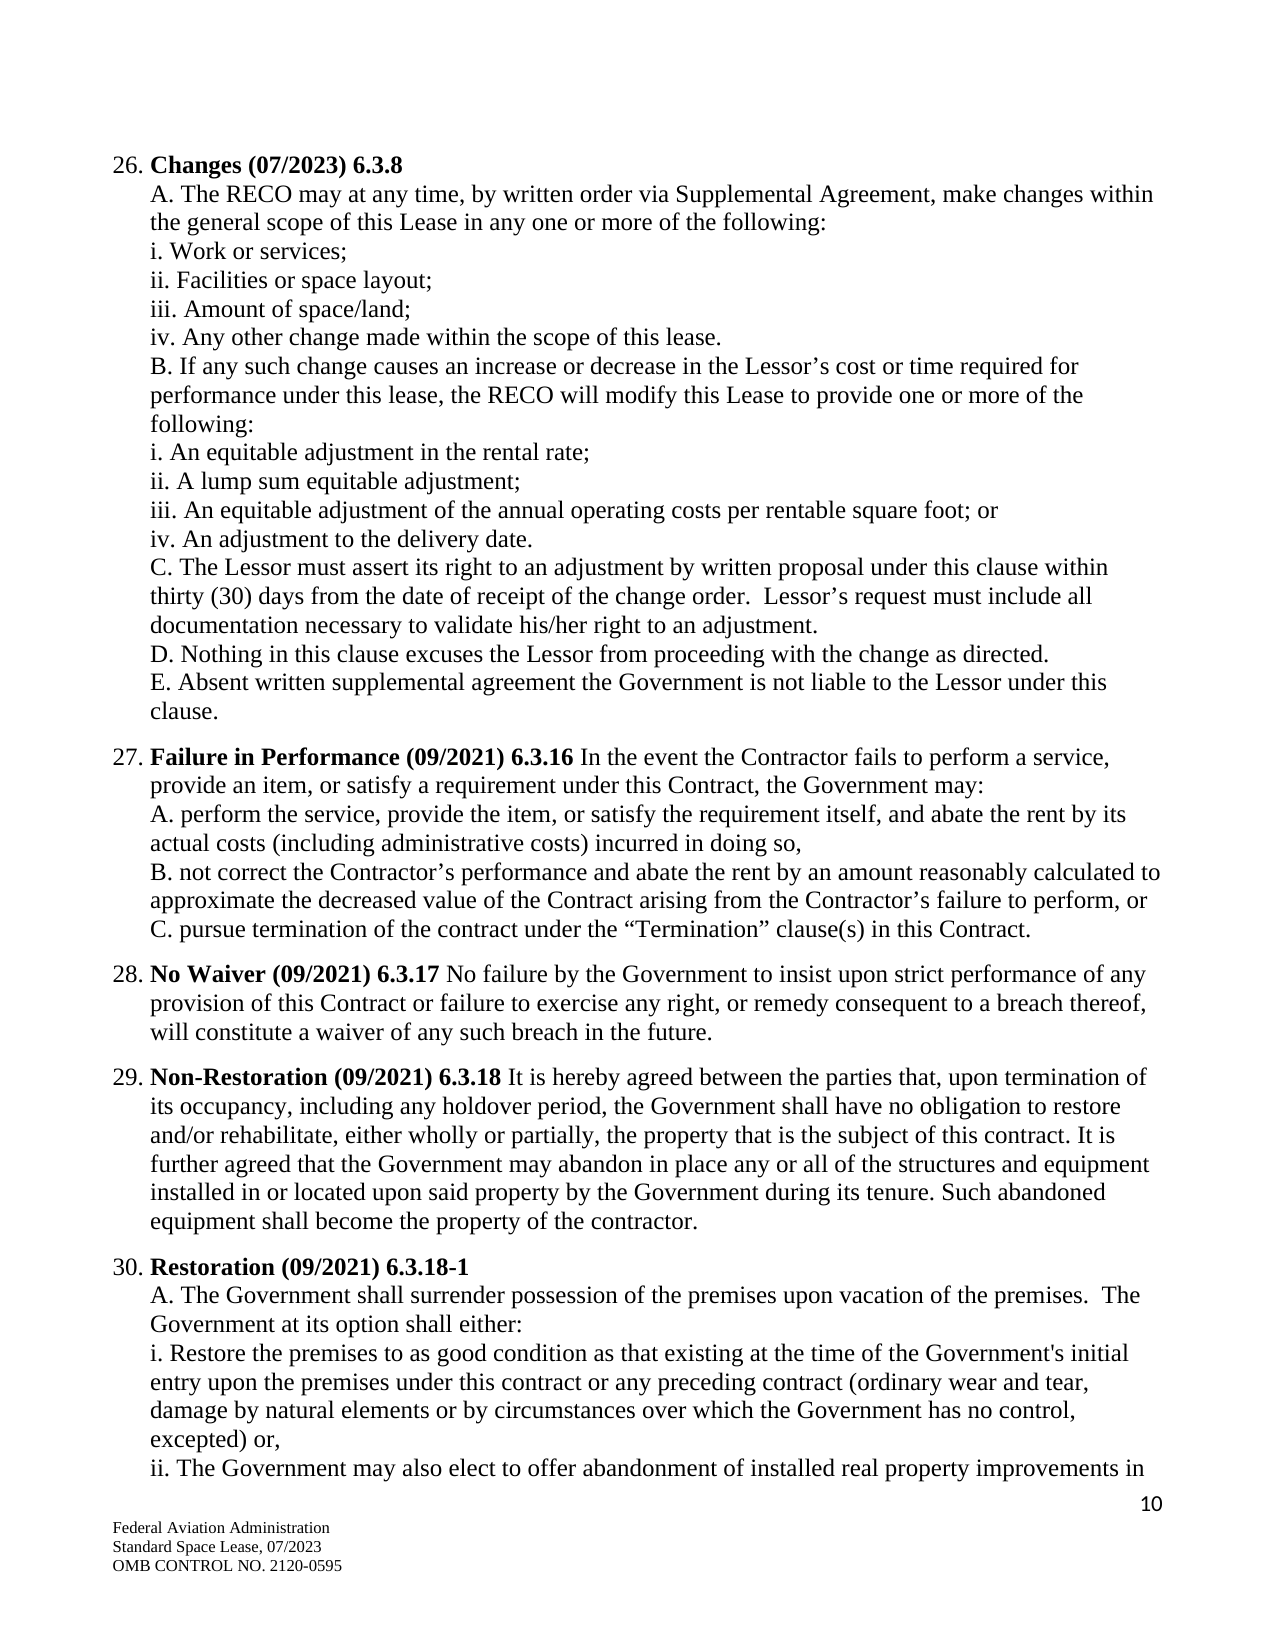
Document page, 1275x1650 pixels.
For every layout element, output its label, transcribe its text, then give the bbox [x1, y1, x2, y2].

list Changes (07/2023) 6.3.8 Insert in all real estate leases. A. The RECO may at any time, by written order via Supplemental Agreement, make changes within the general scope of this Lease in any one or more of the following: i. Work or services; ii. Facilities or space layout; iii. Amount of space/land; iv. Any other change made within the scope of this lease. B. If any such change causes an increase or decrease in the Lessor’s cost or time required for performance under this lease, the RECO will modify this Lease to provide one or more of the following: i. An equitable adjustment in the rental rate; ii. A lump sum equitable adjustment; iii. An equitable adjustment of the annual operating costs per rentable square foot; or iv. An adjustment to the delivery date. C. The Lessor must assert its right to an adjustment by written proposal under this clause within thirty (30) days from the date of receipt of the change order. Lessor’s request must include all documentation necessary to validate his/her right to an adjustment. D. Nothing in this clause excuses the Lessor from proceeding with the change as directed. E. Absent written supplemental agreement the Government is not liable to the Lessor under this clause. [112, 150, 1162, 725]
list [112, 1252, 1162, 1482]
list Failure in Performance (09/2021) 6.3.16 Insert in all real estate contracts where the FAA pays rent. In the event the Contractor fails to perform a service, provide an item, or satisfy a requirement under this Contract, the Government may: A. perform the service, provide the item, or satisfy the requirement itself, and abate the rent by its actual costs (including administrative costs) incurred in doing so, B. not correct the Contractor’s performance and abate the rent by an amount reasonably calculated to approximate the decreased value of the Contract arising from the Contractor’s failure to perform, or C. pursue termination of the contract under the “Termination” clause(s) in this Contract. [112, 742, 1162, 943]
list No Waiver (09/2021) 6.3.17 Insert in all real estate contracts. No failure by the Government to insist upon strict performance of any provision of this Contract or failure to exercise any right, or remedy consequent to a breach thereof, will constitute a waiver of any such breach in the future. [112, 959, 1162, 1046]
list Non-Restoration (09/2021) 6.3.18 Insert in all real estate leases and on-airport MOAs unless specific restorations are negotiated and Clause 6.3.18-1 Restoration is used. REMOVE this clause if 6.3.18-1 Restoration is used. It is hereby agreed between the parties that, upon termination of its occupancy, including any holdover period, the Government shall have no obligation to restore and/or rehabilitate, either wholly or partially, the property that is the subject of this contract. It is further agreed that the Government may abandon in place any or all of the structures and equipment installed in or located upon said property by the Government during its tenure. Such abandoned equipment shall become the property of the contractor. [112, 1062, 1162, 1235]
